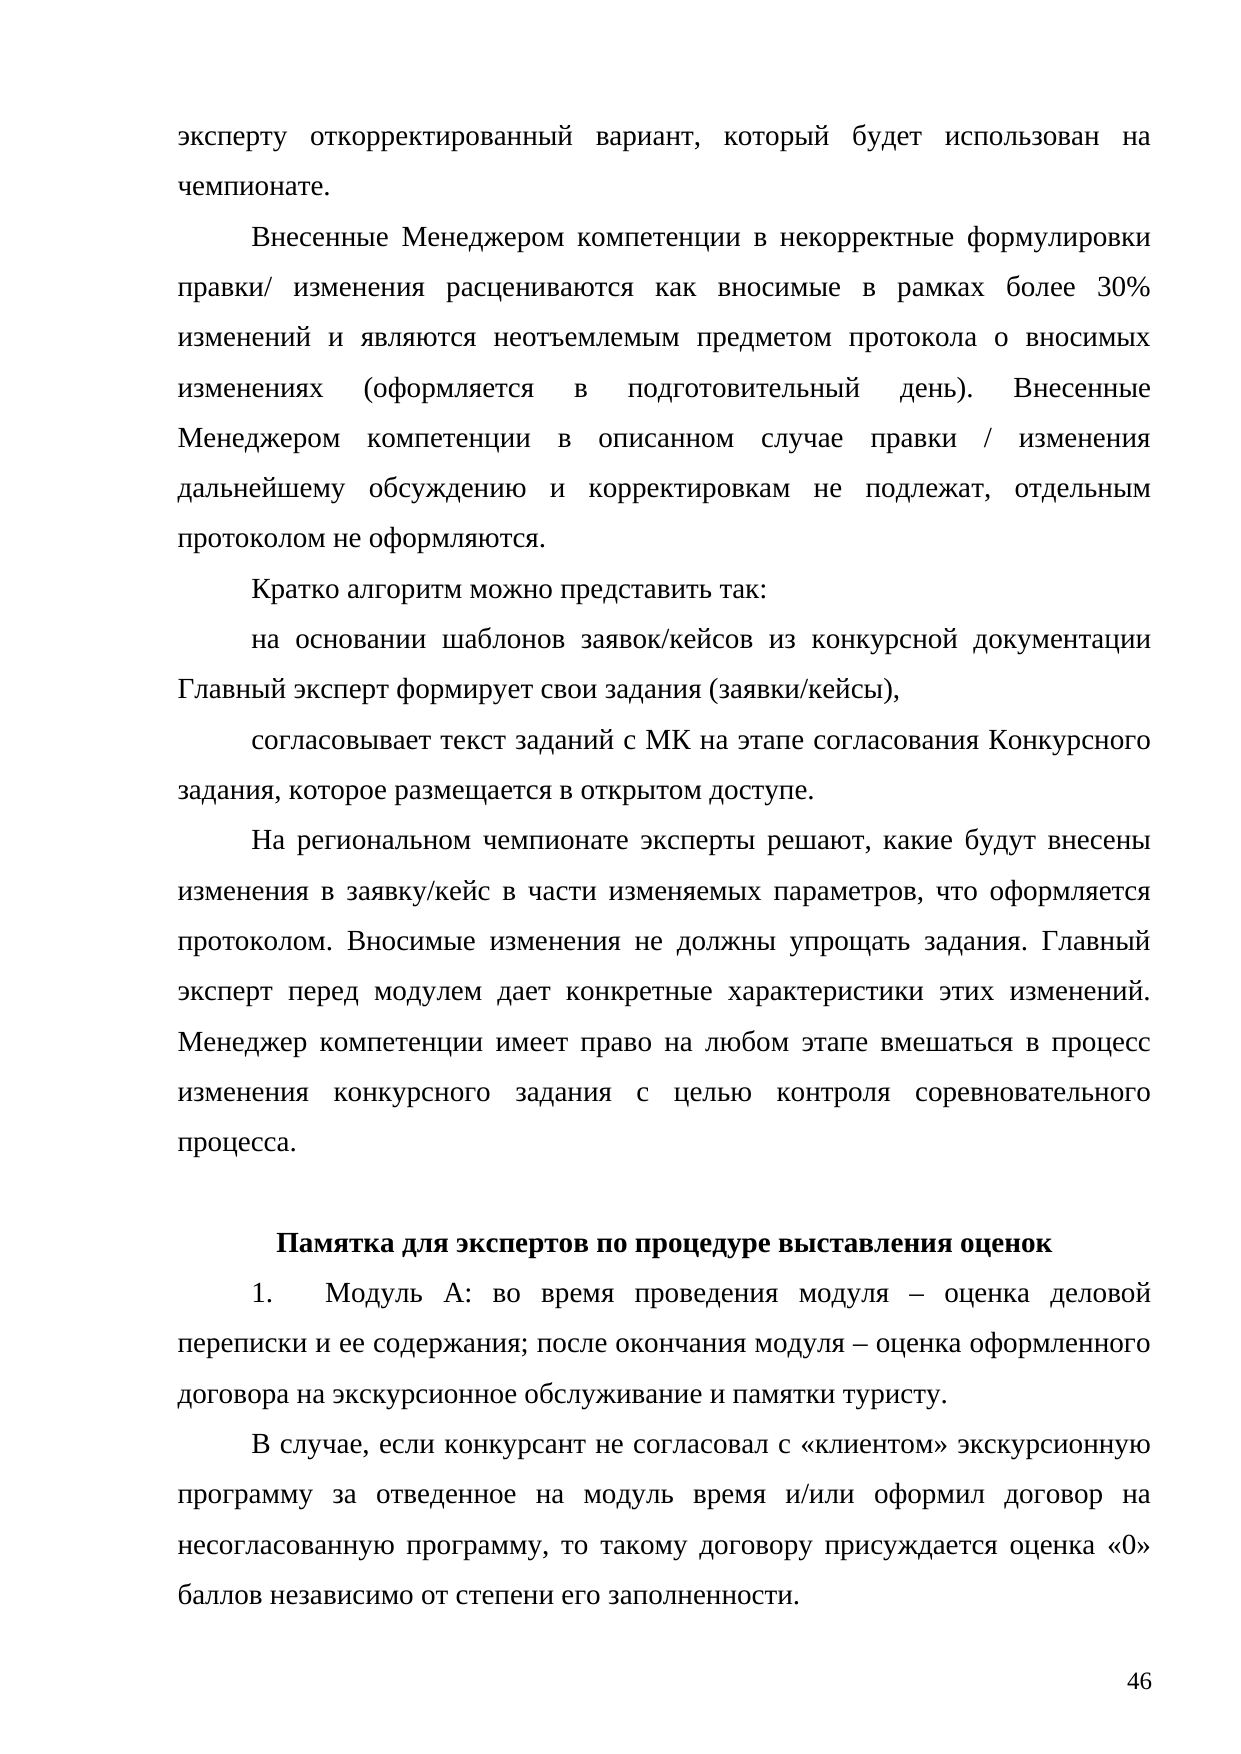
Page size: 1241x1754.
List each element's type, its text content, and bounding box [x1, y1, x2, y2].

text В случае, если конкурсант не согласовал с «клиентом» экскурсионную программу за отведенное на модуль время и/или оформил договор на несогласованную программу, то такому договору присуждается оценка «0» баллов независимо от степени его заполненности. [177, 1426, 1152, 1611]
text Памятка для экспертов по процедуре выставления оценок [177, 1225, 1152, 1258]
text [177, 118, 1152, 202]
text Кратко алгоритм можно представить так: [177, 571, 1152, 604]
list Модуль А: во время проведения модуля – оценка деловой переписки и ее содержания; после окончания модуля – оценка оформленного договора на экскурсионное обслуживание и памятки туристу. [177, 1275, 1152, 1409]
text Внесенные Менеджером компетенции в некорректные формулировки правки/ изменения расцениваются как вносимые в рамках более 30% изменений и являются неотъемлемым предметом протокола о вносимых изменениях (оформляется в подготовительный день). Внесенные Менеджером компетенции в описанном случае правки / изменения дальнейшему обсуждению и корректировкам не подлежат, отдельным протоколом не оформляются. [177, 219, 1152, 554]
text согласовывает текст заданий с МК на этапе согласования Конкурсного задания, которое размещается в открытом доступе. [177, 722, 1152, 806]
text На региональном чемпионате эксперты решают, какие будут внесены изменения в заявку/кейс в части изменяемых параметров, что оформляется протоколом. Вносимые изменения не должны упрощать задания. Главный эксперт перед модулем дает конкретные характеристики этих изменений. Менеджер компетенции имеет право на любом этапе вмешаться в процесс изменения конкурсного задания с целью контроля соревновательного процесса. [177, 822, 1152, 1158]
text на основании шаблонов заявок/кейсов из конкурсной документации Главный эксперт формирует свои задания (заявки/кейсы), [177, 621, 1152, 705]
